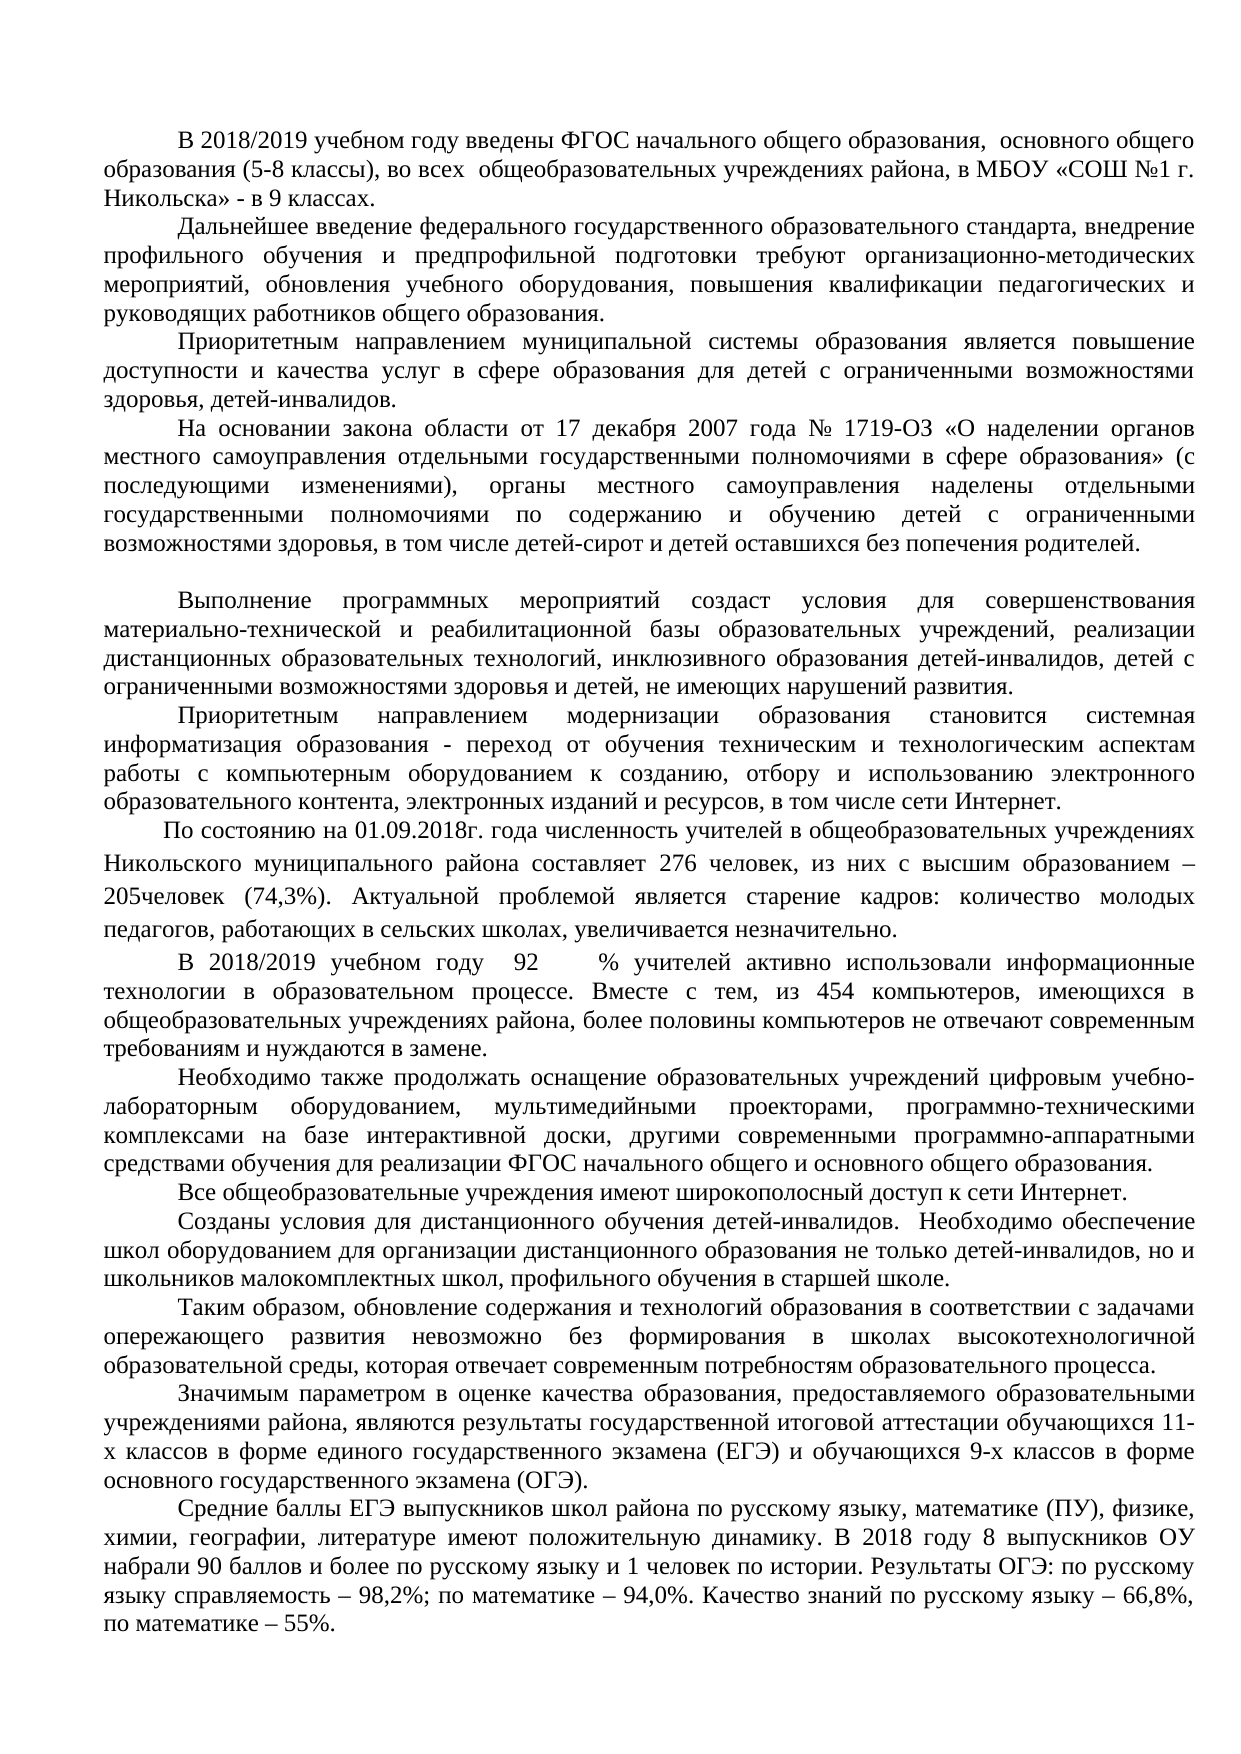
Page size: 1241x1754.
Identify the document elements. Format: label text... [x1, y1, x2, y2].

text Все общеобразовательные учреждения имеют широкополосный доступ к сети Интернет. [103, 1177, 1196, 1206]
text Приоритетным направлением муниципальной системы образования является повышение доступности и качества услуг в сфере образования для детей с ограниченными возможностями здоровья, детей-инвалидов. [103, 326, 1196, 413]
text Приоритетным направлением модернизации образования становится системная информатизация образования - переход от обучения техническим и технологическим аспектам работы с компьютерным оборудованием к созданию, отбору и использованию электронного образовательного контента, электронных изданий и ресурсов, в том числе сети Интернет. [103, 700, 1196, 815]
text Средние баллы ЕГЭ выпускников школ района по русскому языку, математике (ПУ), физике, химии, географии, литературе имеют положительную динамику. В 2018 году 8 выпускников ОУ набрали 90 баллов и более по русскому языку и 1 человек по истории. Результаты ОГЭ: по русскому языку справляемость – 98,2%; по математике – 94,0%. Качество знаний по русскому языку – 66,8%, по математике – 55%. [103, 1493, 1196, 1637]
text В 2018/2019 учебном году введены ФГОС начального общего образования, основного общего образования (5-8 классы), во всех общеобразовательных учреждениях района, в МБОУ «СОШ №1 г. Никольска» - в 9 классах. [103, 125, 1196, 211]
text Необходимо также продолжать оснащение образовательных учреждений цифровым учебно-лабораторным оборудованием, мультимедийными проекторами, программно-техническими комплексами на базе интерактивной доски, другими современными программно-аппаратными средствами обучения для реализации ФГОС начального общего и основного общего образования. [103, 1062, 1196, 1177]
text Значимым параметром в оценке качества образования, предоставляемого образовательными учреждениями района, являются результаты государственной итоговой аттестации обучающихся 11-х классов в форме единого государственного экзамена (ЕГЭ) и обучающихся 9-х классов в форме основного государственного экзамена (ОГЭ). [103, 1378, 1196, 1493]
text Выполнение программных мероприятий создаст условия для совершенствования материально-технической и реабилитационной базы образовательных учреждений, реализации дистанционных образовательных технологий, инклюзивного образования детей-инвалидов, детей с ограниченными возможностями здоровья и детей, не имеющих нарушений развития. [103, 585, 1196, 700]
text На основании закона области от 17 декабря 2007 года № 1719-ОЗ «О наделении органов местного самоуправления отдельными государственными полномочиями в сфере образования» (с последующими изменениями), органы местного самоуправления наделены отдельными государственными полномочиями по содержанию и обучению детей с ограниченными возможностями здоровья, в том числе детей-сирот и детей оставшихся без попечения родителей. [103, 413, 1196, 556]
text По состоянию на 01.09.2018г. года численность учителей в общеобразовательных учреждениях Никольского муниципального района составляет 276 человек, из них с высшим образованием – 205человек (74,3%). Актуальной проблемой является старение кадров: количество молодых педагогов, работающих в сельских школах, увеличивается незначительно. [103, 815, 1196, 943]
text Созданы условия для дистанционного обучения детей-инвалидов. Необходимо обеспечение школ оборудованием для организации дистанционного образования не только детей-инвалидов, но и школьников малокомплектных школ, профильного обучения в старшей школе. [103, 1206, 1196, 1292]
text Дальнейшее введение федерального государственного образовательного стандарта, внедрение профильного обучения и предпрофильной подготовки требуют организационно-методических мероприятий, обновления учебного оборудования, повышения квалификации педагогических и руководящих работников общего образования. [103, 211, 1196, 326]
text Таким образом, обновление содержания и технологий образования в соответствии с задачами опережающего развития невозможно без формирования в школах высокотехнологичной образовательной среды, которая отвечает современным потребностям образовательного процесса. [103, 1292, 1196, 1378]
text В 2018/2019 учебном году 92 % учителей активно использовали информационные технологии в образовательном процессе. Вместе с тем, из 454 компьютеров, имеющихся в общеобразовательных учреждениях района, более половины компьютеров не отвечают современным требованиям и нуждаются в замене. [103, 947, 1196, 1062]
